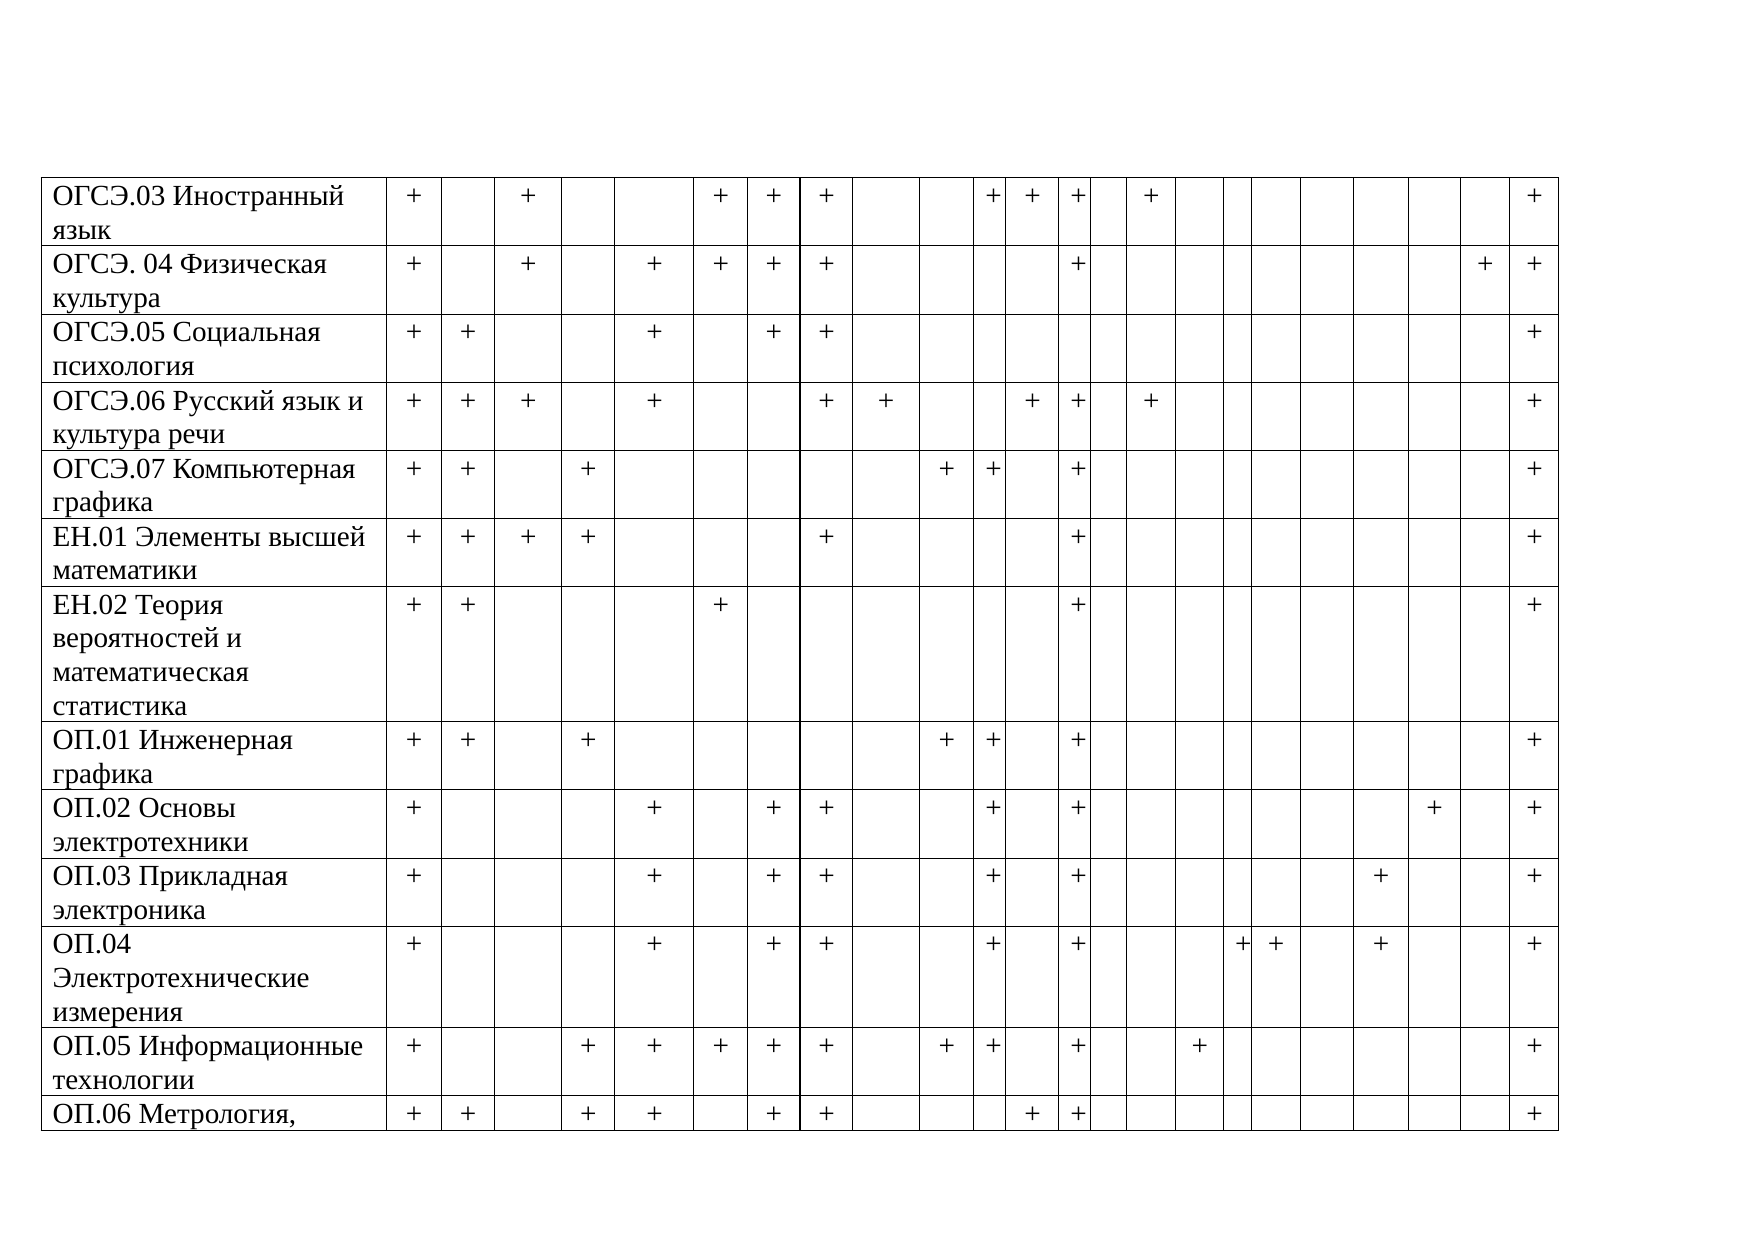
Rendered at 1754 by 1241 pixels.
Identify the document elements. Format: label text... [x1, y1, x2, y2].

table_cell + [974, 790, 1005, 857]
table_cell [1252, 722, 1300, 789]
table_cell + [562, 722, 614, 789]
table_cell [1301, 451, 1353, 518]
table_cell + [442, 383, 494, 450]
table_cell [801, 722, 852, 789]
table_cell [495, 1096, 561, 1130]
table_cell [1091, 383, 1126, 450]
table_cell + [615, 927, 693, 1027]
table_cell [442, 246, 494, 313]
table_cell [1127, 451, 1175, 518]
table_cell [1301, 315, 1353, 382]
table_cell + [615, 1028, 693, 1095]
table_cell + [974, 859, 1005, 926]
table_cell + [801, 927, 852, 1027]
table_cell + [495, 246, 561, 313]
table_cell + [1510, 519, 1558, 586]
table_cell [853, 178, 919, 245]
table_cell + [562, 1028, 614, 1095]
table_cell [1224, 246, 1251, 313]
table_cell [1252, 587, 1300, 721]
table_cell [1409, 451, 1460, 518]
table_cell [1354, 790, 1408, 857]
table_cell [495, 587, 561, 721]
table_cell + [387, 1028, 441, 1095]
table_cell + [1059, 451, 1090, 518]
table_cell + [748, 1096, 799, 1130]
table_cell + [562, 1096, 614, 1130]
table_cell ОП.05 Информационные технологии [42, 1028, 386, 1095]
table_cell ОГСЭ.05 Социальная психология [42, 315, 386, 382]
table_cell [1354, 178, 1408, 245]
table_cell [495, 1028, 561, 1095]
table_cell [1091, 519, 1126, 586]
table_cell [1461, 451, 1509, 518]
table_cell + [1006, 178, 1058, 245]
table_cell [1176, 383, 1223, 450]
table_cell + [748, 1028, 799, 1095]
table_cell [1354, 1096, 1408, 1130]
table_cell [1354, 722, 1408, 789]
table_cell [1461, 790, 1509, 857]
table_cell [1461, 722, 1509, 789]
table_cell [853, 451, 919, 518]
table_cell [1091, 451, 1126, 518]
table_cell [1409, 178, 1460, 245]
table_cell + [801, 383, 852, 450]
table_cell [920, 587, 973, 721]
table_cell ОП.02 Основы электротехники [42, 790, 386, 857]
table_cell [1176, 315, 1223, 382]
table_cell [1127, 790, 1175, 857]
table_cell [974, 246, 1005, 313]
table_cell [495, 790, 561, 857]
table_cell + [1510, 1096, 1558, 1130]
table_cell [562, 315, 614, 382]
table_cell [442, 178, 494, 245]
table_cell + [387, 451, 441, 518]
table_cell + [387, 519, 441, 586]
table_cell [1091, 178, 1126, 245]
table_cell [1409, 1028, 1460, 1095]
table_cell [694, 1096, 747, 1130]
table_cell + [801, 1096, 852, 1130]
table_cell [42, 1096, 386, 1130]
table_cell [615, 178, 693, 245]
table_cell + [615, 859, 693, 926]
table_cell [1006, 722, 1058, 789]
table_cell [920, 859, 973, 926]
table_cell [801, 587, 852, 721]
table_cell [1354, 587, 1408, 721]
table_cell [615, 722, 693, 789]
table_cell + [615, 315, 693, 382]
table_cell [1006, 1028, 1058, 1095]
table_cell [748, 451, 799, 518]
table_cell [1127, 722, 1175, 789]
table_cell + [1510, 859, 1558, 926]
table_cell [1127, 519, 1175, 586]
table_cell + [801, 859, 852, 926]
table_cell + [748, 859, 799, 926]
table_cell [1252, 1096, 1300, 1130]
table_cell [748, 722, 799, 789]
table_cell [694, 927, 747, 1027]
table_cell [1091, 859, 1126, 926]
table_cell [1252, 178, 1300, 245]
table_cell + [1510, 790, 1558, 857]
table_cell [1301, 519, 1353, 586]
table_cell [615, 451, 693, 518]
table_cell + [974, 178, 1005, 245]
table_cell [1409, 315, 1460, 382]
table_cell [562, 178, 614, 245]
table_cell [442, 859, 494, 926]
table_cell + [1354, 927, 1408, 1027]
table_cell + [495, 383, 561, 450]
table_cell + [694, 587, 747, 721]
table_cell [853, 859, 919, 926]
table_cell [1354, 451, 1408, 518]
table_cell + [495, 178, 561, 245]
table_cell [1006, 587, 1058, 721]
table_cell [1224, 587, 1251, 721]
table_cell + [387, 722, 441, 789]
table_cell + [920, 1028, 973, 1095]
table_cell [853, 722, 919, 789]
table_cell ЕН.01 Элементы высшей математики [42, 519, 386, 586]
table_cell [1409, 1096, 1460, 1130]
table_cell + [748, 315, 799, 382]
table_cell + [1510, 927, 1558, 1027]
table_cell [1006, 315, 1058, 382]
table_cell + [387, 315, 441, 382]
table_cell [920, 383, 973, 450]
table_cell + [1059, 1096, 1090, 1130]
table_cell [1224, 519, 1251, 586]
table_cell [495, 927, 561, 1027]
table_cell [1354, 383, 1408, 450]
table_cell [1301, 1028, 1353, 1095]
table_cell [1252, 383, 1300, 450]
table_cell + [1510, 1028, 1558, 1095]
table_cell + [920, 451, 973, 518]
table_cell + [1510, 383, 1558, 450]
table_cell + [974, 451, 1005, 518]
table_cell + [387, 1096, 441, 1130]
table_cell [1252, 1028, 1300, 1095]
table_cell + [748, 246, 799, 313]
table_cell + [1510, 722, 1558, 789]
table_cell ОП.01 Инженерная графика [42, 722, 386, 789]
table_cell + [1059, 178, 1090, 245]
table_cell [495, 451, 561, 518]
table_cell + [1006, 383, 1058, 450]
table_cell [615, 587, 693, 721]
table_cell [442, 927, 494, 1027]
table_cell + [387, 790, 441, 857]
table_cell + [974, 722, 1005, 789]
table_cell [1461, 587, 1509, 721]
table_cell + [748, 790, 799, 857]
table_cell [1091, 722, 1126, 789]
table_cell [562, 383, 614, 450]
table_cell [1127, 587, 1175, 721]
table_cell [1091, 927, 1126, 1027]
table_cell [1354, 1028, 1408, 1095]
table_cell + [694, 246, 747, 313]
table_cell [1354, 519, 1408, 586]
table_cell [1252, 246, 1300, 313]
table_cell + [1059, 383, 1090, 450]
table_cell [920, 246, 973, 313]
table_cell + [442, 1096, 494, 1130]
table_cell [920, 178, 973, 245]
table_cell + [615, 1096, 693, 1130]
table_cell [1461, 1028, 1509, 1095]
table_cell + [1059, 246, 1090, 313]
table_cell [1252, 315, 1300, 382]
table_cell [853, 1096, 919, 1130]
table_cell [442, 790, 494, 857]
table_cell [1301, 178, 1353, 245]
table_cell [1301, 383, 1353, 450]
table_cell [1252, 519, 1300, 586]
table_cell + [1176, 1028, 1223, 1095]
table_cell [1409, 927, 1460, 1027]
table_cell [1176, 178, 1223, 245]
table_cell [1006, 519, 1058, 586]
table_cell [853, 519, 919, 586]
table_cell [1354, 246, 1408, 313]
table_cell + [442, 587, 494, 721]
table_cell + [748, 927, 799, 1027]
table_cell + [1059, 722, 1090, 789]
table_cell [1461, 927, 1509, 1027]
table_cell [1224, 790, 1251, 857]
table_cell + [562, 451, 614, 518]
table_cell [1461, 859, 1509, 926]
table_cell [1461, 519, 1509, 586]
table_cell [974, 315, 1005, 382]
table_cell [974, 383, 1005, 450]
table_cell [1176, 927, 1223, 1027]
table_cell + [974, 927, 1005, 1027]
table_cell [1461, 383, 1509, 450]
table_cell [1006, 246, 1058, 313]
table_cell [1006, 790, 1058, 857]
table_cell [1409, 246, 1460, 313]
table_cell [1461, 1096, 1509, 1130]
table_cell + [853, 383, 919, 450]
table_cell ОГСЭ.06 Русский язык и культура речи [42, 383, 386, 450]
table_cell [1301, 1096, 1353, 1130]
table_cell + [387, 383, 441, 450]
table_cell [1176, 859, 1223, 926]
table_cell [694, 451, 747, 518]
table_cell [1224, 1096, 1251, 1130]
table_cell + [1059, 790, 1090, 857]
table_cell [694, 790, 747, 857]
table_cell ОГСЭ.03 Иностранный язык [42, 178, 386, 245]
table_cell [1091, 1096, 1126, 1130]
table_cell [1409, 859, 1460, 926]
table_cell [1091, 790, 1126, 857]
table_cell [920, 315, 973, 382]
table_cell [1301, 246, 1353, 313]
table_cell + [387, 178, 441, 245]
table_cell [495, 722, 561, 789]
table_cell [442, 1028, 494, 1095]
table_cell [748, 519, 799, 586]
table_cell + [562, 519, 614, 586]
table_cell + [1510, 246, 1558, 313]
table_cell [1301, 859, 1353, 926]
table_cell + [801, 519, 852, 586]
table_cell ОГСЭ. 04 Физическая культура [42, 246, 386, 313]
table_cell [1461, 178, 1509, 245]
table_cell + [1409, 790, 1460, 857]
table_cell [1224, 315, 1251, 382]
table_cell + [1510, 451, 1558, 518]
table_cell [694, 315, 747, 382]
table_cell [1176, 246, 1223, 313]
table_cell [562, 790, 614, 857]
table_cell [1176, 722, 1223, 789]
table_cell [1006, 927, 1058, 1027]
table_cell + [442, 451, 494, 518]
table_cell [1176, 790, 1223, 857]
table_cell + [1059, 927, 1090, 1027]
table_cell [694, 519, 747, 586]
table_cell [974, 519, 1005, 586]
table_cell + [801, 315, 852, 382]
table_cell [1091, 1028, 1126, 1095]
table_cell [495, 315, 561, 382]
table_cell ЕН.02 Теория вероятностей и математическая статистика [42, 587, 386, 721]
table_cell [562, 927, 614, 1027]
table_cell [1224, 178, 1251, 245]
table_cell [1127, 1096, 1175, 1130]
table_cell + [801, 178, 852, 245]
table_cell [920, 927, 973, 1027]
table_cell [920, 790, 973, 857]
table_cell [853, 246, 919, 313]
table_cell [1127, 927, 1175, 1027]
table_cell [1354, 315, 1408, 382]
table_cell + [442, 722, 494, 789]
table_cell [1301, 790, 1353, 857]
table_cell [1059, 315, 1090, 382]
table_cell + [615, 246, 693, 313]
table_cell [1127, 859, 1175, 926]
table_cell ОП.04 Электротехнические измерения [42, 927, 386, 1027]
table_cell + [615, 790, 693, 857]
table_cell + [1224, 927, 1251, 1027]
table_cell [1091, 315, 1126, 382]
table_cell + [974, 1028, 1005, 1095]
table_cell [1127, 315, 1175, 382]
table_cell + [694, 1028, 747, 1095]
table_cell [1409, 587, 1460, 721]
table_cell [562, 246, 614, 313]
table_cell ОГСЭ.07 Компьютерная графика [42, 451, 386, 518]
table_cell [1224, 383, 1251, 450]
table_cell [1409, 722, 1460, 789]
table_cell [562, 859, 614, 926]
table_cell [1091, 587, 1126, 721]
table_cell [1006, 451, 1058, 518]
table_cell [1252, 790, 1300, 857]
table_cell + [387, 587, 441, 721]
table_cell + [1354, 859, 1408, 926]
table_cell [1127, 246, 1175, 313]
table_cell [1176, 1096, 1223, 1130]
table_cell + [442, 315, 494, 382]
table_cell [1006, 859, 1058, 926]
table_cell [562, 587, 614, 721]
table_cell + [920, 722, 973, 789]
table_cell + [442, 519, 494, 586]
table_cell [853, 790, 919, 857]
table_cell [1224, 1028, 1251, 1095]
table_cell [748, 383, 799, 450]
table_cell [615, 519, 693, 586]
table_cell + [1510, 315, 1558, 382]
table_cell [974, 587, 1005, 721]
table_cell [853, 927, 919, 1027]
table_cell + [1059, 519, 1090, 586]
table_cell + [801, 246, 852, 313]
table_cell [748, 587, 799, 721]
table_cell + [1252, 927, 1300, 1027]
table_cell + [694, 178, 747, 245]
table_cell + [1127, 178, 1175, 245]
table_cell + [495, 519, 561, 586]
table_cell [1461, 315, 1509, 382]
table_cell [853, 315, 919, 382]
table_cell [920, 1096, 973, 1130]
table_cell [694, 859, 747, 926]
table_cell [694, 722, 747, 789]
table_cell [1176, 519, 1223, 586]
table_cell [1176, 451, 1223, 518]
table_cell + [615, 383, 693, 450]
table_cell [853, 1028, 919, 1095]
table_cell + [1461, 246, 1509, 313]
table_cell [1176, 587, 1223, 721]
table_cell [920, 519, 973, 586]
table_cell [1301, 722, 1353, 789]
table_cell [1409, 383, 1460, 450]
table_cell + [387, 246, 441, 313]
table_cell [1252, 451, 1300, 518]
table_cell [974, 1096, 1005, 1130]
table_cell + [748, 178, 799, 245]
table_cell [1301, 587, 1353, 721]
table_cell [1224, 859, 1251, 926]
table_cell [1224, 451, 1251, 518]
table_cell + [1059, 1028, 1090, 1095]
table_cell [694, 383, 747, 450]
table_cell [1409, 519, 1460, 586]
table_cell [495, 859, 561, 926]
table_cell + [1510, 178, 1558, 245]
table_cell [1127, 1028, 1175, 1095]
table_cell + [387, 927, 441, 1027]
table_cell + [1059, 587, 1090, 721]
table_cell [1252, 859, 1300, 926]
table_cell [853, 587, 919, 721]
table_cell + [1006, 1096, 1058, 1130]
table_cell [1301, 927, 1353, 1027]
table_cell + [1059, 859, 1090, 926]
table_cell + [1127, 383, 1175, 450]
table_cell [1224, 722, 1251, 789]
table_cell ОП.03 Прикладная электроника [42, 859, 386, 926]
table_cell + [801, 790, 852, 857]
table_cell [1091, 246, 1126, 313]
table_cell + [1510, 587, 1558, 721]
table_cell + [387, 859, 441, 926]
table_cell [801, 451, 852, 518]
table_cell + [801, 1028, 852, 1095]
